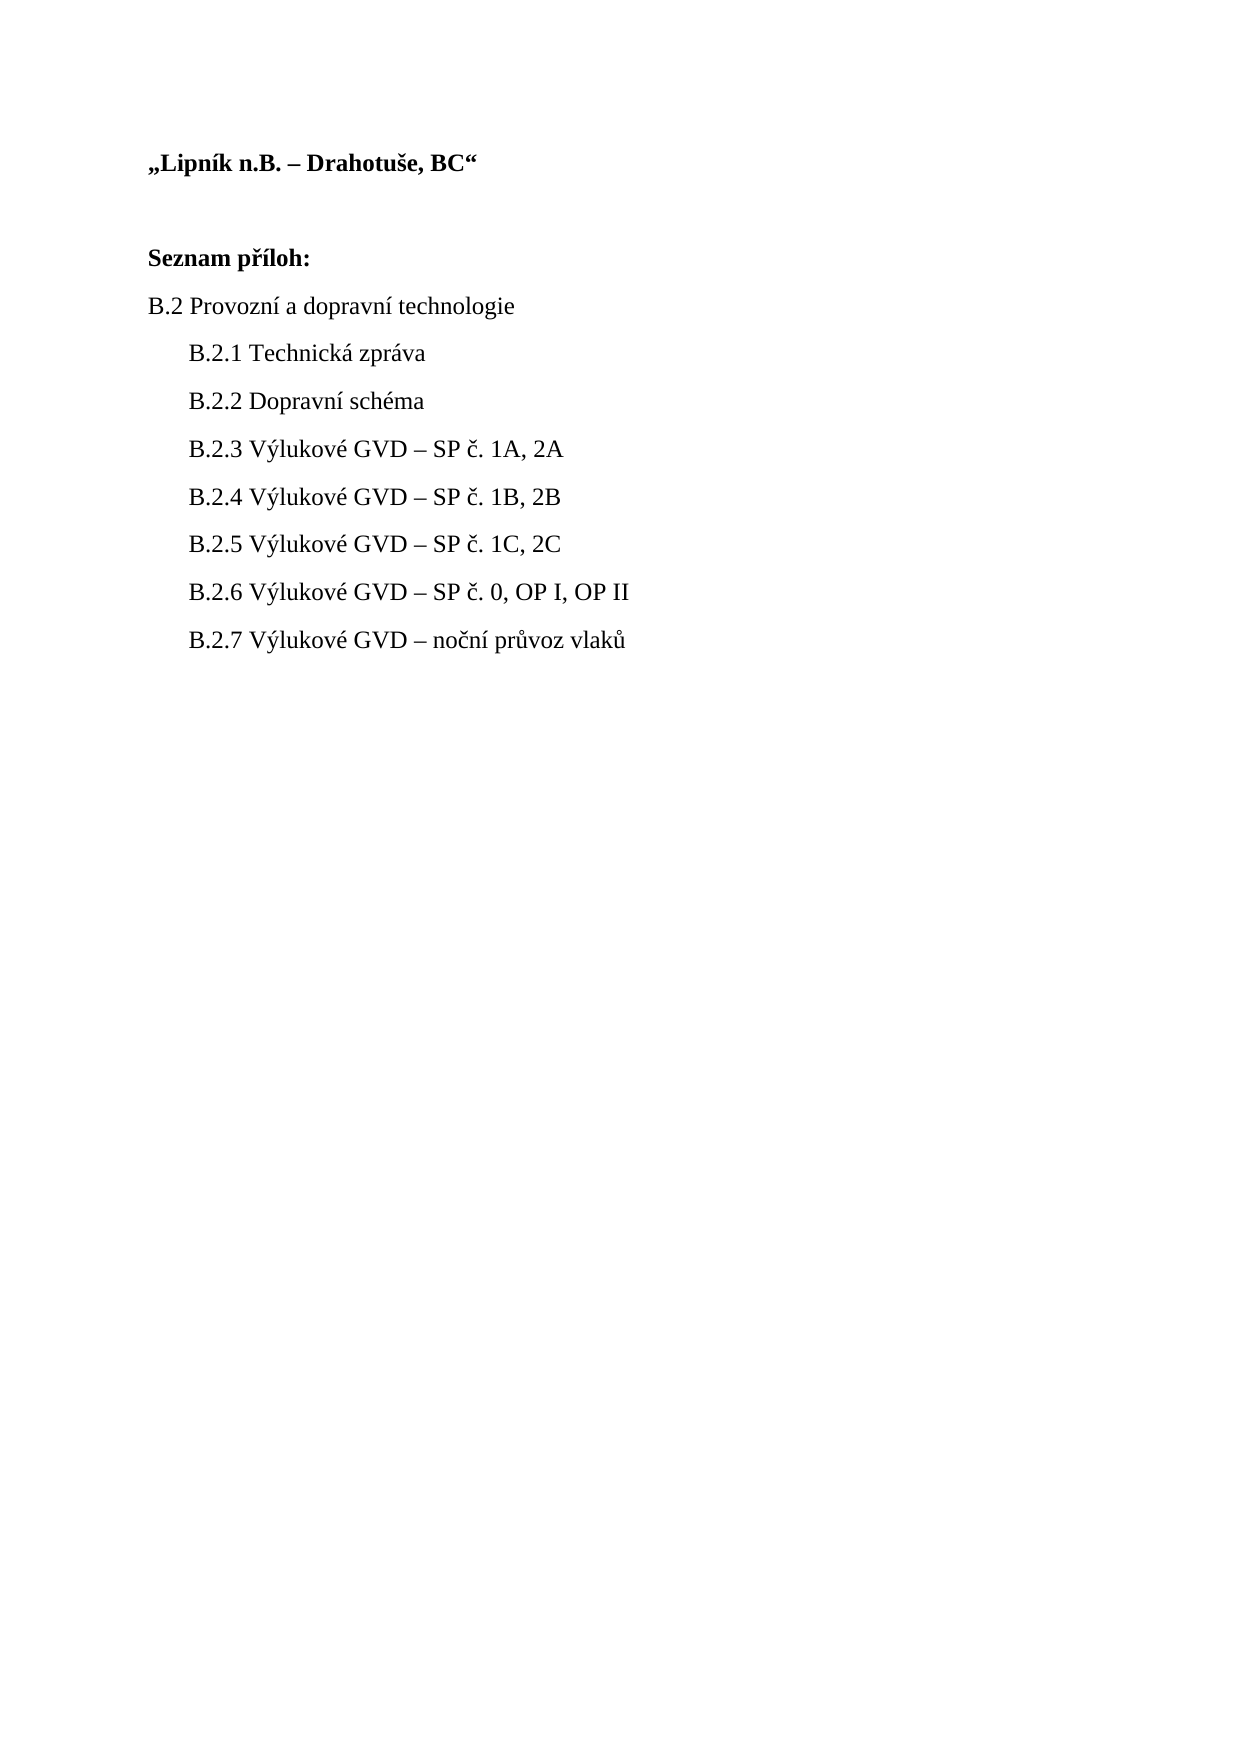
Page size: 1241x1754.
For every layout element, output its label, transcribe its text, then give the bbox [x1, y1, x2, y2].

text B.2.3 Výlukové GVD – SP č. 1A, 2A [188, 434, 1093, 463]
text B.2 Provozní a dopravní technologie [148, 291, 1093, 319]
text B.2.6 Výlukové GVD – SP č. 0, OP I, OP II [188, 577, 1093, 606]
text B.2.2 Dopravní schéma [188, 386, 1093, 415]
text B.2.4 Výlukové GVD – SP č. 1B, 2B [188, 482, 1093, 510]
text B.2.5 Výlukové GVD – SP č. 1C, 2C [188, 529, 1093, 558]
text „Lipník n.B. – Drahotuše, BC“ [148, 148, 1093, 176]
text B.2.7 Výlukové GVD – noční průvoz vlaků [188, 625, 1093, 653]
text Seznam příloh: [148, 243, 1093, 272]
text B.2.1 Technická zpráva [188, 338, 1093, 367]
